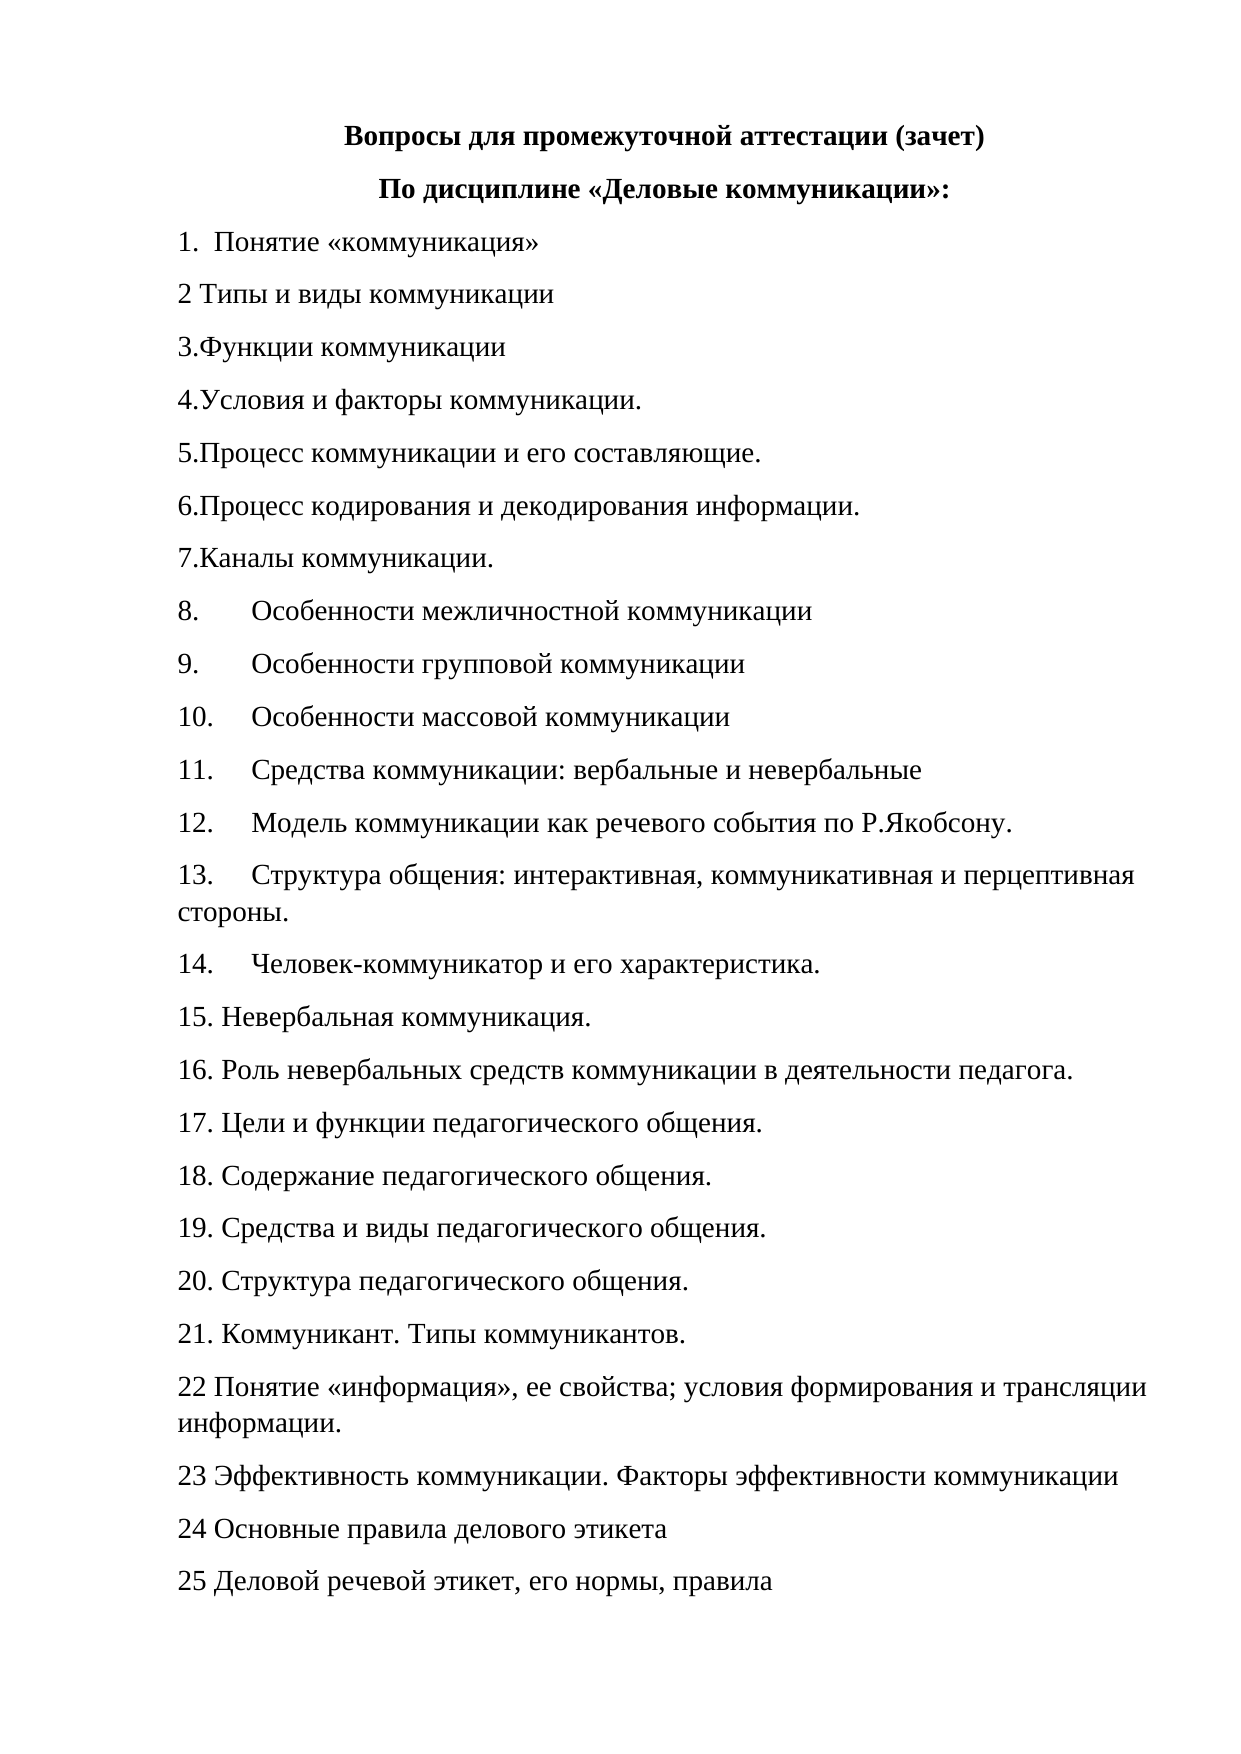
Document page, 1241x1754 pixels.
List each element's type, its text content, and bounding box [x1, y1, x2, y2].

text 24 Основные правила делового этикета [177, 1511, 1152, 1544]
text 16. Роль невербальных средств коммуникации в деятельности педагога. [177, 1052, 1152, 1086]
text 6.Процесс кодирования и декодирования информации. [177, 488, 1152, 521]
text 17. Цели и функции педагогического общения. [177, 1105, 1152, 1138]
text 22 Понятие «информация», ее свойства; условия формирования и трансляции информации. [177, 1369, 1152, 1439]
text 21. Коммуникант. Типы коммуникантов. [177, 1316, 1152, 1350]
text 20. Структура педагогического общения. [177, 1263, 1152, 1297]
text 1. Понятие «коммуникация» [177, 224, 1152, 257]
text 11. Средства коммуникации: вербальные и невербальные [177, 752, 1152, 785]
text 19. Средства и виды педагогического общения. [177, 1211, 1152, 1244]
text 5.Процесс коммуникации и его составляющие. [177, 435, 1152, 468]
text 8. Особенности межличностной коммуникации [177, 593, 1152, 627]
text 9. Особенности групповой коммуникации [177, 646, 1152, 680]
text 18. Содержание педагогического общения. [177, 1158, 1152, 1191]
text 25 Деловой речевой этикет, его нормы, правила [177, 1563, 1152, 1597]
text 2 Типы и виды коммуникации [177, 277, 1152, 310]
text 12. Модель коммуникации как речевого события по Р.Якобсону. [177, 805, 1152, 838]
text По дисциплине «Деловые коммуникации»: [177, 171, 1152, 204]
text 3.Функции коммуникации [177, 329, 1152, 363]
text 14. Человек-коммуникатор и его характеристика. [177, 946, 1152, 980]
text 23 Эффективность коммуникации. Факторы эффективности коммуникации [177, 1458, 1152, 1491]
text 15. Невербальная коммуникация. [177, 999, 1152, 1033]
text Вопросы для промежуточной аттестации (зачет) [177, 118, 1152, 152]
text 13. Структура общения: интерактивная, коммуникативная и перцептивная стороны. [177, 857, 1152, 927]
text 10. Особенности массовой коммуникации [177, 699, 1152, 733]
text 4.Условия и факторы коммуникации. [177, 382, 1152, 416]
text 7.Каналы коммуникации. [177, 541, 1152, 574]
